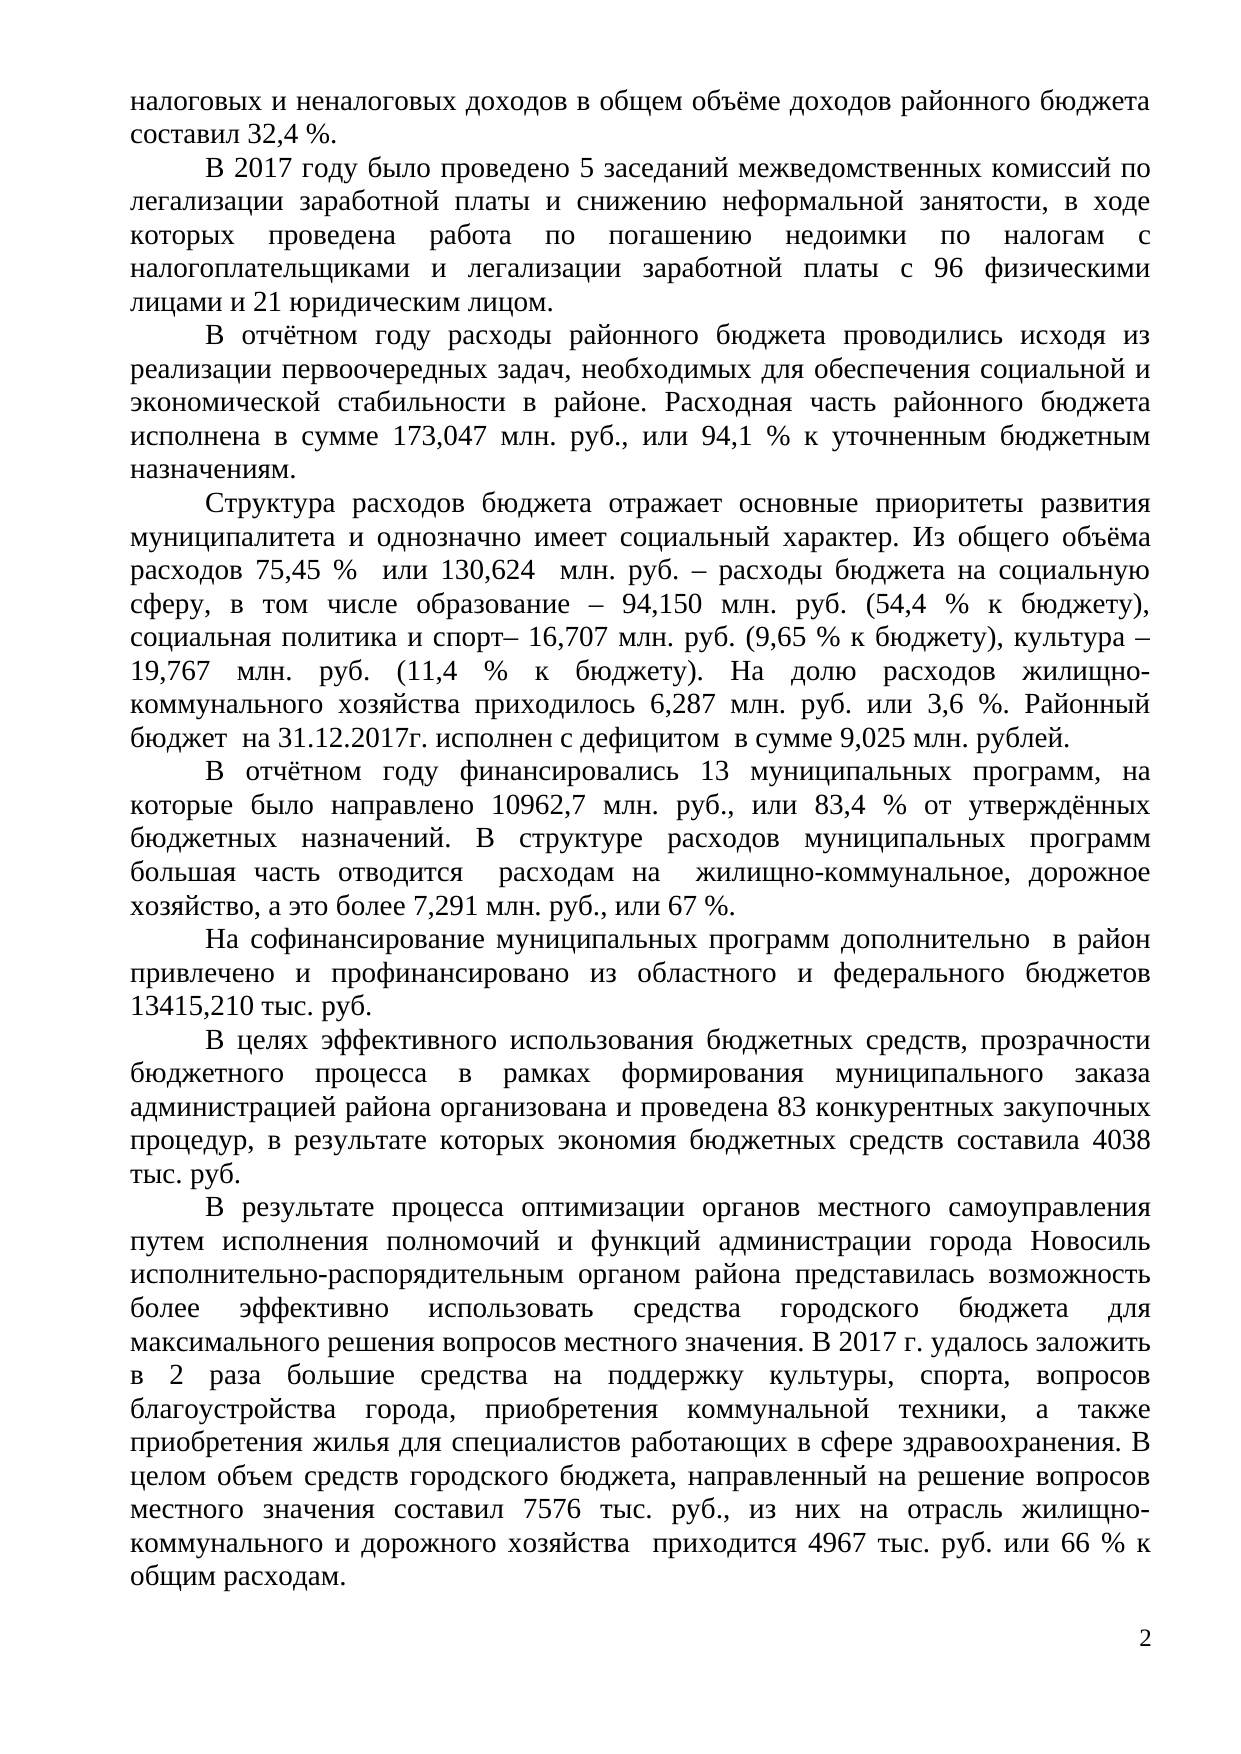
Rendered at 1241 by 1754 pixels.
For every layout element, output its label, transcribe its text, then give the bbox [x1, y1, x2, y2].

text В целях эффективного использования бюджетных средств, прозрачности бюджетного процесса в рамках формирования муниципального заказа администрацией района организована и проведена 83 конкурентных закупочных процедур, в результате которых экономия бюджетных средств составила 4038 тыс. руб. [130, 1022, 1152, 1189]
text В отчётном году финансировались 13 муниципальных программ, на которые было направлено 10962,7 млн. руб., или 83,4 % от утверждённых бюджетных назначений. В структуре расходов муниципальных программ большая часть отводится расходам на жилищно-коммунальное, дорожное хозяйство, а это более 7,291 млн. руб., или 67 %. [130, 753, 1152, 921]
text На софинансирование муниципальных программ дополнительно в район привлечено и профинансировано из областного и федерального бюджетов 13415,210 тыс. руб. [130, 921, 1152, 1022]
text В отчётном году расходы районного бюджета проводились исходя из реализации первоочередных задач, необходимых для обеспечения социальной и экономической стабильности в районе. Расходная часть районного бюджета исполнена в сумме 173,047 млн. руб., или 94,1 % к уточненным бюджетным назначениям. [130, 317, 1152, 485]
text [130, 83, 1152, 150]
text Структура расходов бюджета отражает основные приоритеты развития муниципалитета и однозначно имеет социальный характер. Из общего объёма расходов 75,45 % или 130,624 млн. руб. – расходы бюджета на социальную сферу, в том числе образование – 94,150 млн. руб. (54,4 % к бюджету), социальная политика и спорт– 16,707 млн. руб. (9,65 % к бюджету), культура – 19,767 млн. руб. (11,4 % к бюджету). На долю расходов жилищно-коммунального хозяйства приходилось 6,287 млн. руб. или 3,6 %. Районный бюджет на 31.12.2017г. исполнен с дефицитом в сумме 9,025 млн. рублей. [130, 485, 1152, 753]
text В 2017 году было проведено 5 заседаний межведомственных комиссий по легализации заработной платы и снижению неформальной занятости, в ходе которых проведена работа по погашению недоимки по налогам с налогоплательщиками и легализации заработной платы с 96 физическими лицами и 21 юридическим лицом. [130, 150, 1152, 317]
text В результате процесса оптимизации органов местного самоуправления путем исполнения полномочий и функций администрации города Новосиль исполнительно-распорядительным органом района представилась возможность более эффективно использовать средства городского бюджета для максимального решения вопросов местного значения. В 2017 г. удалось заложить в 2 раза большие средства на поддержку культуры, спорта, вопросов благоустройства города, приобретения коммунальной техники, а также приобретения жилья для специалистов работающих в сфере здравоохранения. В целом объем средств городского бюджета, направленный на решение вопросов местного значения составил 7576 тыс. руб., из них на отрасль жилищно-коммунального и дорожного хозяйства приходится 4967 тыс. руб. или 66 % к общим расходам. [130, 1189, 1152, 1592]
